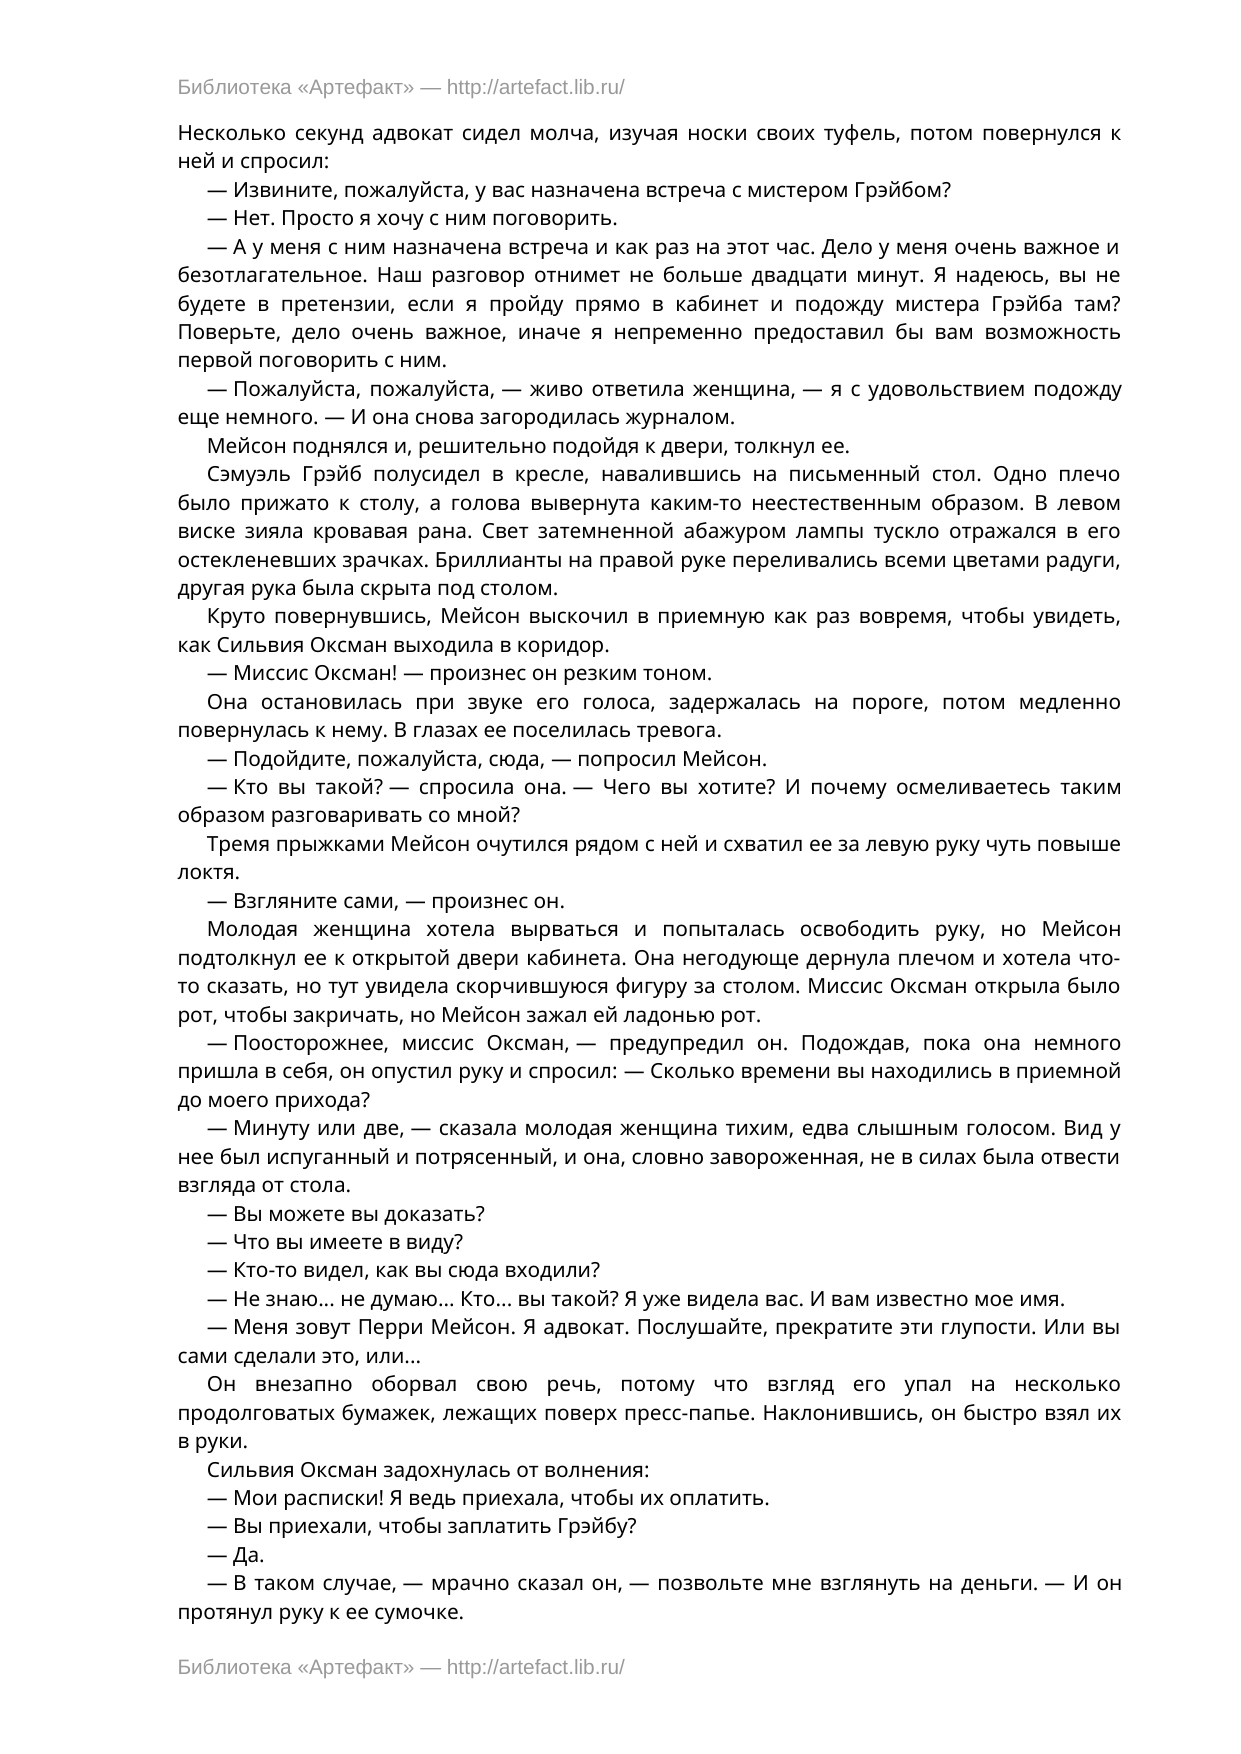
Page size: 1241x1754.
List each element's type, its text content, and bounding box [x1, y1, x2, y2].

text — Нет. Просто я хочу с ним поговорить. [177, 203, 1122, 232]
text — Вы можете вы доказать? [177, 1199, 1122, 1227]
text — Пожалуйста, пожалуйста, — живо ответила женщина, — я с удовольствием подожду еще немного. — И она снова загородилась журналом. [177, 374, 1122, 431]
text Сэмуэль Грэйб полусидел в кресле, навалившись на письменный стол. Одно плечо было прижато к столу, а голова вывернута каким-то неестественным образом. В левом виске зияла кровавая рана. Свет затемненной абажуром лампы тускло отражался в его остекленевших зрачках. Бриллианты на правой руке переливались всеми цветами радуги, другая рука была скрыта под столом. [177, 459, 1122, 602]
text — Меня зовут Перри Мейсон. Я адвокат. Послушайте, прекратите эти глупости. Или вы сами сделали это, или... [177, 1312, 1122, 1369]
text — Кто-то видел, как вы сюда входили? [177, 1256, 1122, 1284]
text — Поосторожнее, миссис Оксман, — предупредил он. Подождав, пока она немного пришла в себя, он опустил руку и спросил: — Сколько времени вы находились в приемной до моего прихода? [177, 1028, 1122, 1113]
text — Да. [177, 1540, 1122, 1568]
text — А у меня с ним назначена встреча и как раз на этот час. Дело у меня очень важное и безотлагательное. Наш разговор отнимет не больше двадцати минут. Я надеюсь, вы не будете в претензии, если я пройду прямо в кабинет и подожду мистера Грэйба там? Поверьте, дело очень важное, иначе я непременно предоставил бы вам возможность первой поговорить с ним. [177, 232, 1122, 374]
text Круто повернувшись, Мейсон выскочил в приемную как раз вовремя, чтобы увидеть, как Сильвия Оксман выходила в коридор. [177, 602, 1122, 658]
text — Минуту или две, — сказала молодая женщина тихим, едва слышным голосом. Вид у нее был испуганный и потрясенный, и она, словно завороженная, не в силах была отвести взгляда от стола. [177, 1113, 1122, 1199]
text — Подойдите, пожалуйста, сюда, — попросил Мейсон. [177, 744, 1122, 772]
text — Мои расписки! Я ведь приехала, чтобы их оплатить. [177, 1483, 1122, 1512]
text Мейсон поднялся и, решительно подойдя к двери, толкнул ее. [177, 431, 1122, 459]
text Молодая женщина хотела вырваться и попыталась освободить руку, но Мейсон подтолкнул ее к открытой двери кабинета. Она негодующе дернула плечом и хотела что-то сказать, но тут увидела скорчившуюся фигуру за столом. Миссис Оксман открыла было рот, чтобы закричать, но Мейсон зажал ей ладонью рот. [177, 914, 1122, 1028]
text — Кто вы такой? — спросила она. — Чего вы хотите? И почему осмеливаетесь таким образом разговаривать со мной? [177, 772, 1122, 829]
text — Миссис Оксман! — произнес он резким тоном. [177, 658, 1122, 687]
text Тремя прыжками Мейсон очутился рядом с ней и схватил ее за левую руку чуть повыше локтя. [177, 829, 1122, 886]
text — Взгляните сами, — произнес он. [177, 886, 1122, 914]
text Она остановилась при звуке его голоса, задержалась на пороге, потом медленно повернулась к нему. В глазах ее поселилась тревога. [177, 687, 1122, 744]
text — Не знаю... не думаю... Кто... вы такой? Я уже видела вас. И вам известно мое имя. [177, 1284, 1122, 1312]
text — В таком случае, — мрачно сказал он, — позвольте мне взглянуть на деньги. — И он протянул руку к ее сумочке. [177, 1568, 1122, 1625]
text — Извините, пожалуйста, у вас назначена встреча с мистером Грэйбом? [177, 175, 1122, 203]
text — Вы приехали, чтобы заплатить Грэйбу? [177, 1512, 1122, 1540]
text Сильвия Оксман задохнулась от волнения: [177, 1455, 1122, 1483]
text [177, 118, 1122, 175]
text Он внезапно оборвал свою речь, потому что взгляд его упал на несколько продолговатых бумажек, лежащих поверх пресс-папье. Наклонившись, он быстро взял их в руки. [177, 1369, 1122, 1455]
text — Что вы имеете в виду? [177, 1227, 1122, 1256]
